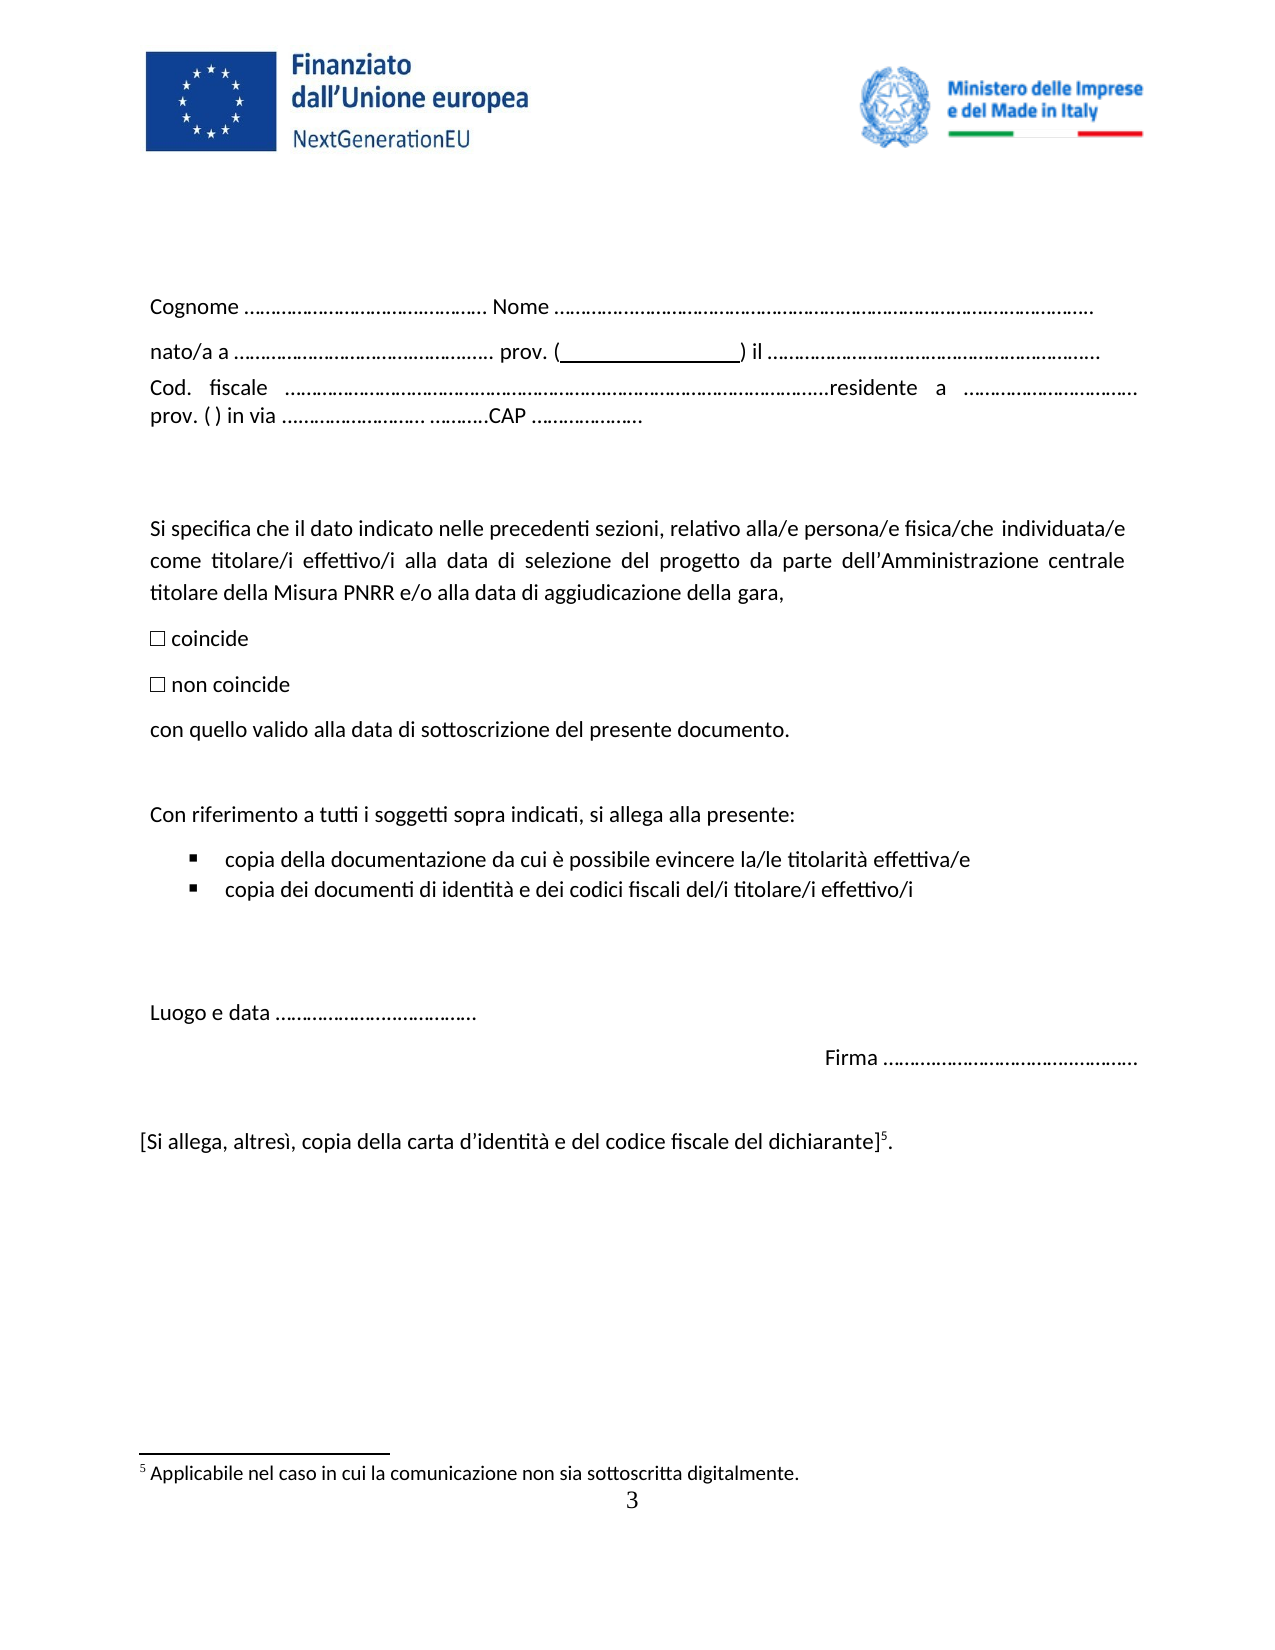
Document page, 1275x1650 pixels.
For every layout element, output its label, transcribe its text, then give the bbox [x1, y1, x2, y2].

list copia dei documenti di identità e dei codici fiscali del/i titolare/i effettivo/i [150, 875, 980, 903]
text Si specifica che il dato indicato nelle precedenti sezioni, relativo alla/e persona/e fisica/che individuata/e come titolare/i effettivo/i alla data di selezione del progetto da parte dell’Amministrazione centrale titolare della Misura PNRR e/o alla data di aggiudicazione della gara, [150, 514, 1126, 606]
list copia della documentazione da cui è possibile evincere la/le titolarità effettiva/e [187, 845, 1137, 873]
picture [140, 45, 535, 157]
text Con riferimento a tutti i soggetti sopra indicati, si allega alla presente: [150, 800, 1137, 828]
text con quello valido alla data di sottoscrizione del presente documento. [150, 715, 1137, 743]
text Firma ……….……………………..………… [150, 1043, 1137, 1071]
text [Si allega, altresì, copia della carta d’identità e del codice fiscale del dichiarante]. [139, 1127, 1137, 1155]
list non coincide [150, 669, 1137, 698]
picture [853, 61, 1151, 154]
text nato/a a …………………………….……….….. prov. ( ) il ……………………………………………………... [150, 337, 1137, 365]
list coincide [150, 623, 1137, 652]
text Cod. fiscale …………………………………………………….…………………………………...residente a ……………………………prov. ( ) in via ...…………………… ………..CAP ………………… [150, 373, 1137, 429]
text Luogo e data …………………..…………… [150, 998, 1137, 1026]
text Cognome …………………………….………… Nome …………...………………………………………………………….……………….. [150, 292, 1137, 321]
